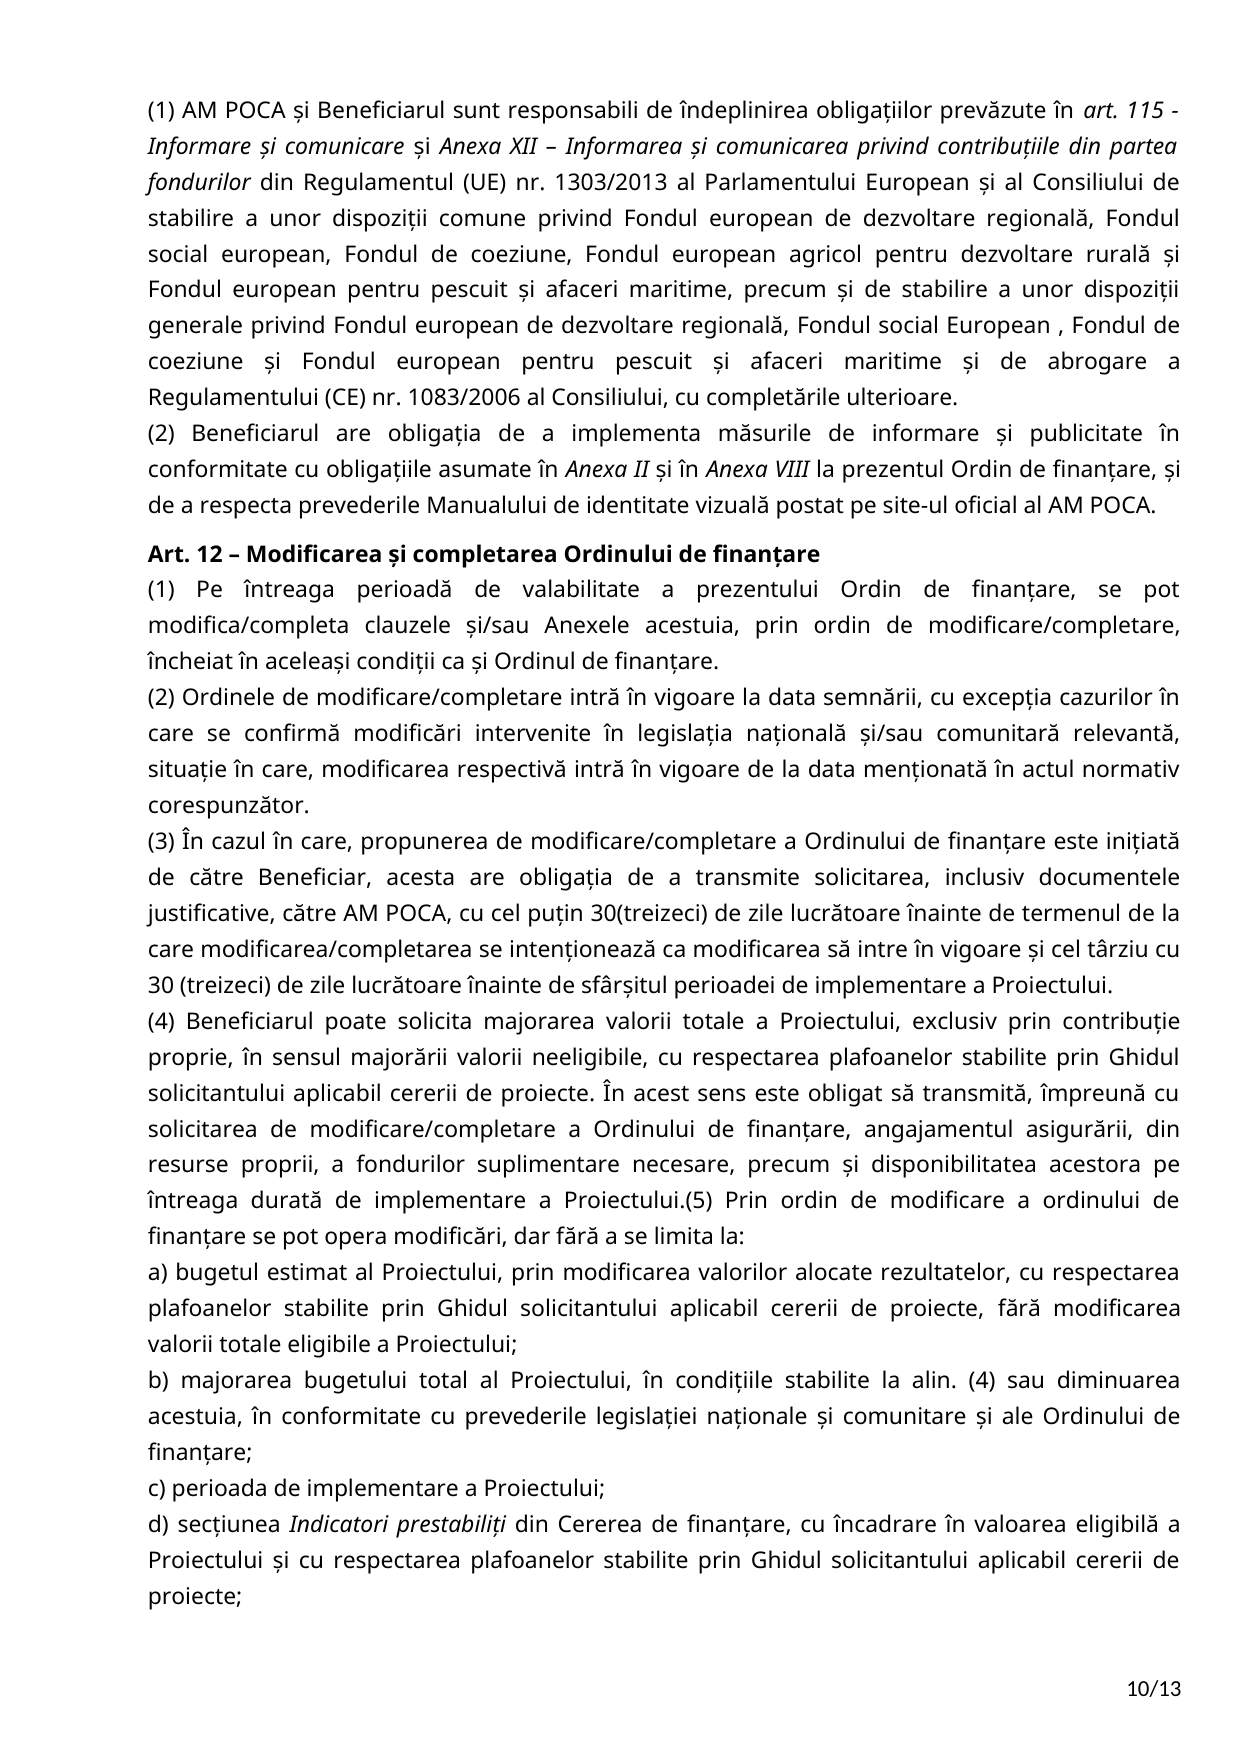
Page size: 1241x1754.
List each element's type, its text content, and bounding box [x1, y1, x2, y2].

text d) secțiunea Indicatori prestabiliţi din Cererea de finanțare, cu încadrare în valoarea eligibilă a Proiectului și cu respectarea plafoanelor stabilite prin Ghidul solicitantului aplicabil cererii de proiecte; [148, 1508, 1181, 1611]
list (1) AM POCA și Beneficiarul sunt responsabili de îndeplinirea obligațiilor prevăzute în art. 115 - Informare și comunicare și Anexa XII – Informarea și comunicarea privind contribuțiile din partea fondurilor din Regulamentul (UE) nr. 1303/2013 al Parlamentului European și al Consiliului de stabilire a unor dispoziții comune privind Fondul european de dezvoltare regională, Fondul social european, Fondul de coeziune, Fondul european agricol pentru dezvoltare rurală și Fondul european pentru pescuit și afaceri maritime, precum și de stabilire a unor dispoziții generale privind Fondul european de dezvoltare regională, Fondul social European , Fondul de coeziune și Fondul european pentru pescuit și afaceri maritime și de abrogare a Regulamentului (CE) nr. 1083/2006 al Consiliului, cu completările ulterioare. [148, 94, 1181, 412]
text Art. 12 – Modificarea și completarea Ordinului de finanțare [148, 537, 1181, 569]
text c) perioada de implementare a Proiectului; [148, 1472, 1181, 1503]
text (2) Ordinele de modificare/completare intră în vigoare la data semnării, cu excepția cazurilor în care se confirmă modificări intervenite în legislația națională și/sau comunitară relevantă, situație în care, modificarea respectivă intră în vigoare de la data menționată în actul normativ corespunzător. [148, 681, 1181, 820]
text b) majorarea bugetului total al Proiectului, în condițiile stabilite la alin. (4) sau diminuarea acestuia, în conformitate cu prevederile legislației naționale și comunitare și ale Ordinului de finanțare; [148, 1364, 1181, 1467]
text (4) Beneficiarul poate solicita majorarea valorii totale a Proiectului, exclusiv prin contribuție proprie, în sensul majorării valorii neeligibile, cu respectarea plafoanelor stabilite prin Ghidul solicitantului aplicabil cererii de proiecte. În acest sens este obligat să transmită, împreună cu solicitarea de modificare/completare a Ordinului de finanțare, angajamentul asigurării, din resurse proprii, a fondurilor suplimentare necesare, precum și disponibilitatea acestora pe întreaga durată de implementare a Proiectului.(5) Prin ordin de modificare a ordinului de finanțare se pot opera modificări, dar fără a se limita la: [148, 1005, 1181, 1252]
text (1) Pe întreaga perioadă de valabilitate a prezentului Ordin de finanțare, se pot modifica/completa clauzele și/sau Anexele acestuia, prin ordin de modificare/completare, încheiat în aceleași condiții ca și Ordinul de finanțare. [148, 573, 1181, 677]
text a) bugetul estimat al Proiectului, prin modificarea valorilor alocate rezultatelor, cu respectarea plafoanelor stabilite prin Ghidul solicitantului aplicabil cererii de proiecte, fără modificarea valorii totale eligibile a Proiectului; [148, 1256, 1181, 1359]
list (2) Beneficiarul are obligația de a implementa măsurile de informare și publicitate în conformitate cu obligațiile asumate în Anexa II și în Anexa VIII la prezentul Ordin de finanțare, și de a respecta prevederile Manualului de identitate vizuală postat pe site-ul oficial al AM POCA. [148, 417, 1181, 520]
text (3) În cazul în care, propunerea de modificare/completare a Ordinului de finanțare este inițiată de către Beneficiar, acesta are obligația de a transmite solicitarea, inclusiv documentele justificative, către AM POCA, cu cel puțin 30(treizeci) de zile lucrătoare înainte de termenul de la care modificarea/completarea se intenționează ca modificarea să intre în vigoare și cel târziu cu 30 (treizeci) de zile lucrătoare înainte de sfârşitul perioadei de implementare a Proiectului. [148, 825, 1181, 1000]
